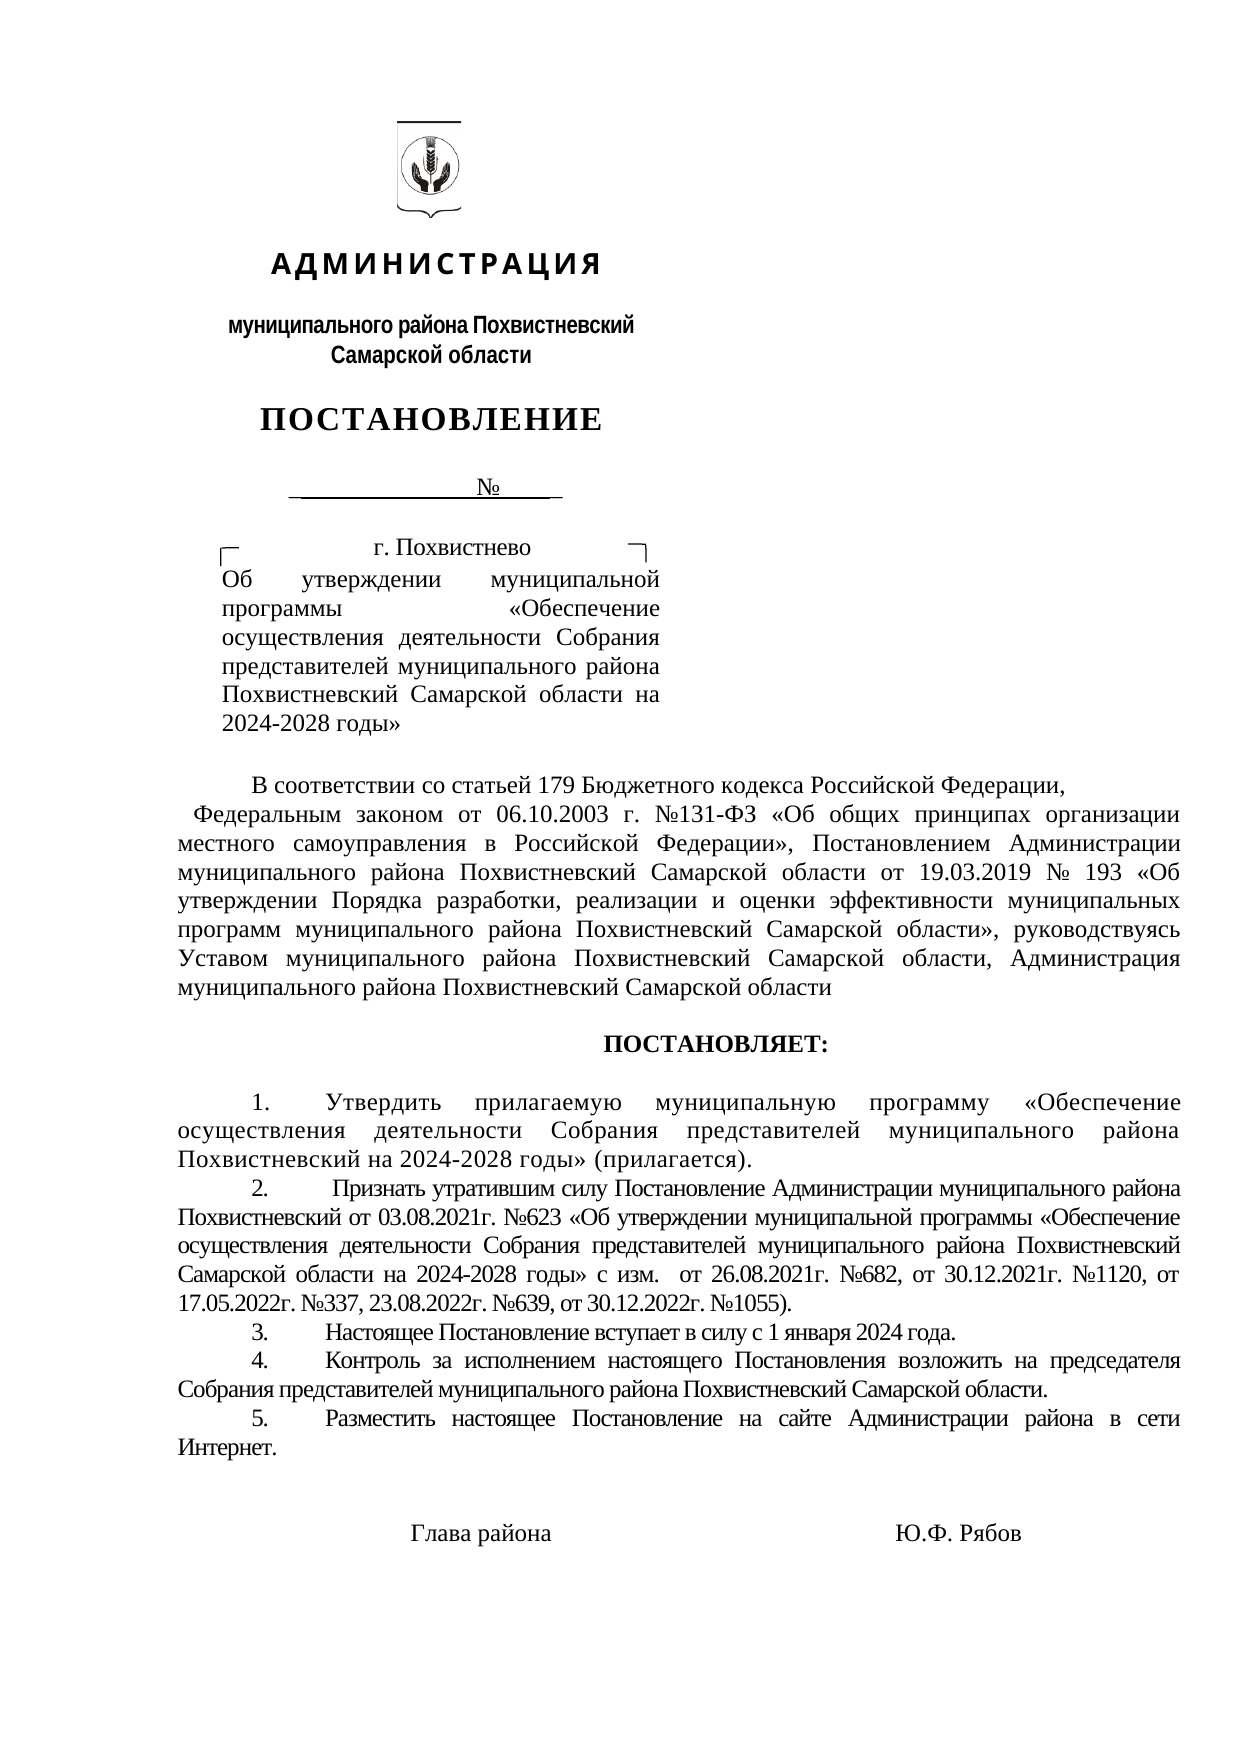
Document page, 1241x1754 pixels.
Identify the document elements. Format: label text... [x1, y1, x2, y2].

text Федеральным законом от 06.10.2003 г. №131-ФЗ «Об общих принципах организации местного самоуправления в Российской Федерации», Постановлением Администрации муниципального района Похвистневский Самарской области от 19.03.2019 № 193 «Об утверждении Порядка разработки, реализации и оценки эффективности муниципальных программ муниципального района Похвистневский Самарской области», руководствуясь Уставом муниципального района Похвистневский Самарской области, Администрация муниципального района Похвистневский Самарской области [177, 799, 1181, 1001]
picture [395, 121, 461, 216]
table_header АДМИНИСТРАЦИЯ муниципального района Похвистневский Самарской области ПОСТАНОВЛЕНИЕ _ № _ г. Похвистнево [196, 118, 667, 564]
list Признать утратившим силу Постановление Администрации муниципального района Похвистневский от 03.08.2021г. №623 «Об утверждении муниципальной программы «Обеспечение осуществления деятельности Собрания представителей муниципального района Похвистневский Самарской области на 2024-2028 годы» с изм. от 26.08.2021г. №682, от 30.12.2021г. №1120, от 17.05.2022г. №337, 23.08.2022г. №639, от 30.12.2022г. №1055). [177, 1173, 1181, 1317]
list Настоящее Постановление вступает в силу с 1 января 2024 года. [177, 1317, 1181, 1346]
text Об утверждении муниципальной программы «Обеспечение осуществления деятельности Собрания представителей муниципального района Похвистневский Самарской области на 2024-2028 годы» [222, 564, 660, 737]
text ПОСТАНОВЛЯЕТ: [177, 1029, 1181, 1058]
list Разместить настоящее Постановление на сайте Администрации района в сети Интернет. [177, 1403, 1181, 1461]
list Утвердить прилагаемую муниципальную программу «Обеспечение осуществления деятельности Собрания представителей муниципального района Похвистневский на 2024-2028 годы» (прилагается). [177, 1087, 1181, 1173]
text В соответствии со статьей 179 Бюджетного кодекса Российской Федерации, [177, 771, 1181, 799]
text Глава района Ю.Ф. Рябов [177, 1518, 1181, 1547]
list Контроль за исполнением настоящего Постановления возложить на председателя Собрания представителей муниципального района Похвистневский Самарской области. [177, 1346, 1181, 1403]
